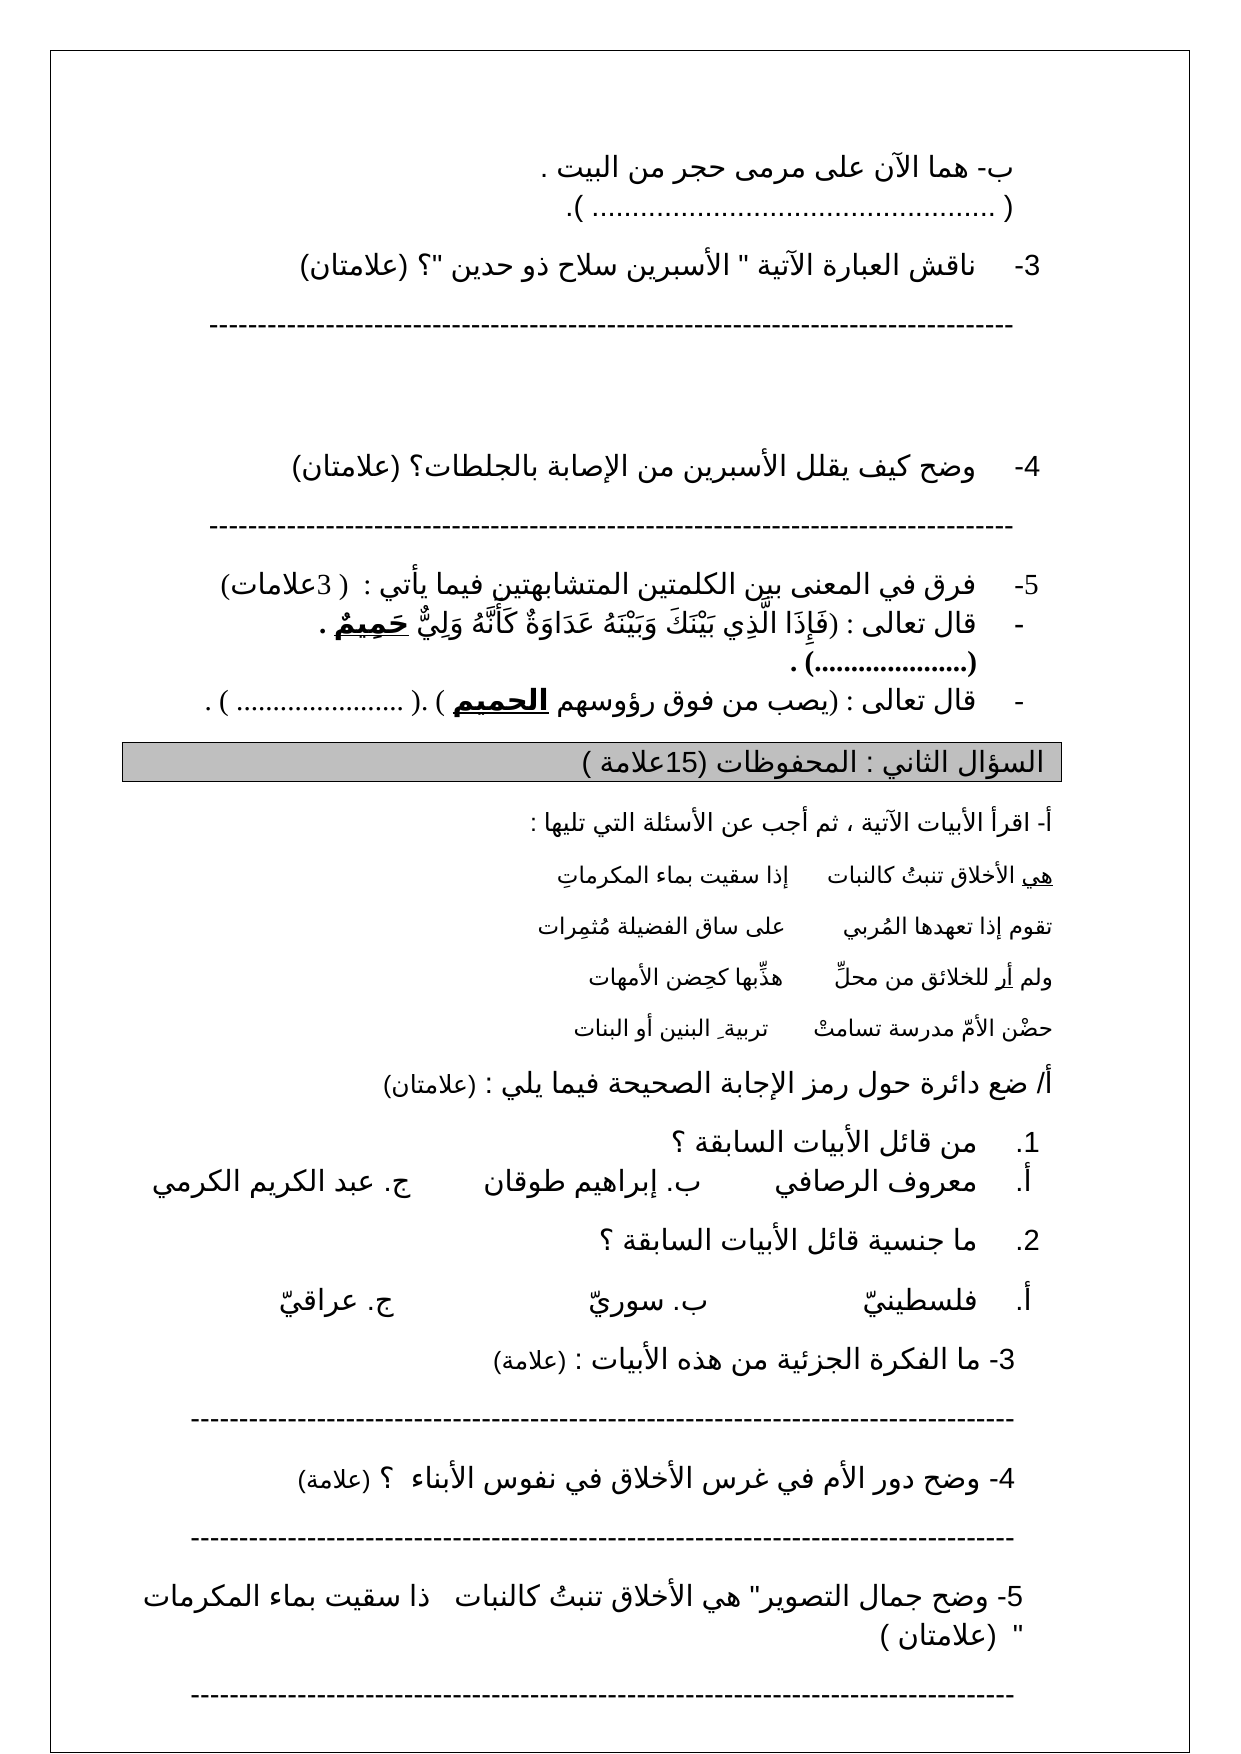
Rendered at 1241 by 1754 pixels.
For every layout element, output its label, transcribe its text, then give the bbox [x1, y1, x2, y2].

list ناقش العبارة الآتية " الأسبرين سلاح ذو حدين "؟ (علامتان) [131, 248, 1014, 281]
list قال تعالى : (يصب من فوق رؤوسهم الحميم ) .( ....................... ) . [169, 683, 1014, 716]
text حضْن الأمّ مدرسة تسامتْ تربية ِ البنين أو البنات [131, 1015, 1053, 1041]
list وضح كيف يقلل الأسبرين من الإصابة بالجلطات؟ (علامتان) [131, 448, 1014, 482]
text ب- هما الآن على مرمى حجر من البيت . ( .................................................. ). [131, 150, 1014, 222]
text ------------------------------------------------------------------------------------- [131, 1677, 1015, 1711]
list فرق في المعنى بين الكلمتين المتشابهتين فيما يأتي : ( 3علامات) [169, 567, 1014, 601]
text 5- وضح جمال التصوير" هي الأخلاق تنبتُ كالنبات ذا سقيت بماء المكرمات " (علامتان ) [131, 1579, 1023, 1652]
text ----------------------------------------------------------------------------------- [131, 508, 1014, 541]
text هي الأخلاق تنبتُ كالنبات إذا سقيت بماء المكرماتِ [131, 862, 1053, 888]
text ------------------------------------------------------------------------------------- [131, 1401, 1015, 1435]
list من قائل الأبيات السابقة ؟ [131, 1125, 1015, 1159]
list معروف الرصافي ب. إبراهيم طوقان ج. عبد الكريم الكرمي [131, 1164, 1015, 1197]
text تقوم إذا تعهدها المُربي على ساق الفضيلة مُثمِرات [131, 913, 1053, 939]
text أ- اقرأ الأبيات الآتية ، ثم أجب عن الأسئلة التي تليها : [131, 808, 1053, 837]
list قال تعالى : (فَإِذَا الَّذِي بَيْنَكَ وَبَيْنَهُ عَدَاوَةٌ كَأَنَّهُ وَلِيٌّ حَمِيمٌ . (.....................) . [169, 606, 1014, 678]
text أ/ ضع دائرة حول رمز الإجابة الصحيحة فيما يلي : (علامتان) [206, 1066, 1053, 1099]
list ما جنسية قائل الأبيات السابقة ؟ [131, 1223, 1015, 1257]
list فلسطينيّ ب. سوريّ ج. عراقيّ [131, 1283, 1015, 1316]
text ----------------------------------------------------------------------------------- [131, 307, 1014, 341]
text ------------------------------------------------------------------------------------- [131, 1520, 1015, 1554]
text 3- ما الفكرة الجزئية من هذه الأبيات : (علامة) [131, 1342, 1015, 1376]
text ولم أر للخلائق من محلِّ هذِّبها كحِضن الأمهات [131, 964, 1053, 990]
text 4- وضح دور الأم في غرس الأخلاق في نفوس الأبناء ؟ (علامة) [131, 1461, 1015, 1494]
text السؤال الثاني : المحفوظات (15علامة ) [123, 743, 1061, 781]
